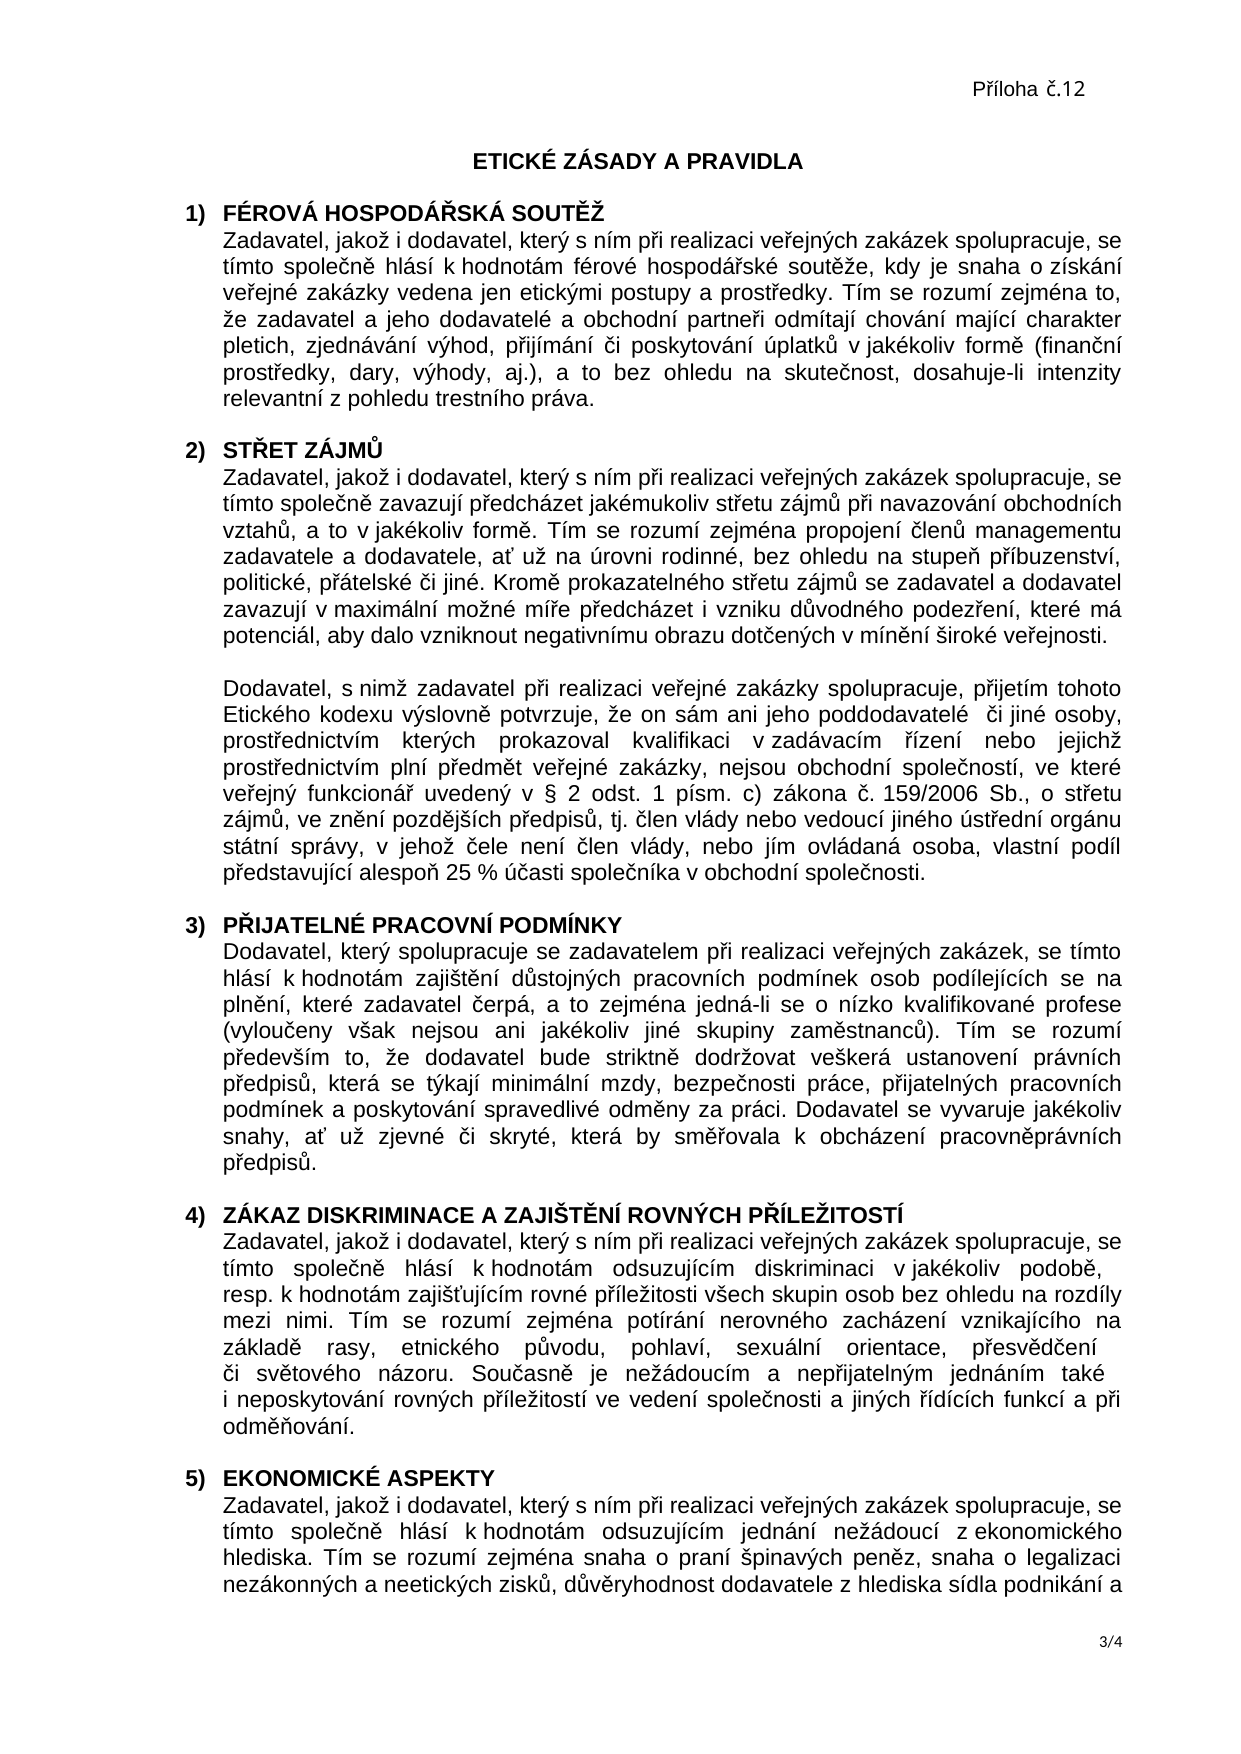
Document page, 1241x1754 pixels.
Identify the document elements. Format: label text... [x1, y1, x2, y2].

list Dodavatel, který spolupracuje se zadavatelem při realizaci veřejných zakázek, se tímto hlásí k hodnotám zajištění důstojných pracovních podmínek osob podílejících se na plnění, které zadavatel čerpá, a to zejména jedná-li se o nízko kvalifikované profese (vyloučeny však nejsou ani jakékoliv jiné skupiny zaměstnanců). Tím se rozumí především to, že dodavatel bude striktně dodržovat veškerá ustanovení právních předpisů, která se týkají minimální mzdy, bezpečnosti práce, přijatelných pracovních podmínek a poskytování spravedlivé odměny za práci. Dodavatel se vyvaruje jakékoliv snahy, ať už zjevné či skryté, která by směřovala k obcházení pracovněprávních předpisů. [223, 938, 1122, 1175]
list PŘIJATELNÉ PRACOVNÍ PODMÍNKY [185, 912, 1122, 938]
list Zadavatel, jakož i dodavatel, který s ním při realizaci veřejných zakázek spolupracuje, se tímto společně zavazují předcházet jakémukoliv střetu zájmů při navazování obchodních vztahů, a to v jakékoliv formě. Tím se rozumí zejména propojení členů managementu zadavatele a dodavatele, ať už na úrovni rodinné, bez ohledu na stupeň příbuzenství, politické, přátelské či jiné. Kromě prokazatelného střetu zájmů se zadavatel a dodavatel zavazují v maximální možné míře předcházet i vzniku důvodného podezření, které má potenciál, aby dalo vzniknout negativnímu obrazu dotčených v mínění široké veřejnosti. [223, 464, 1122, 648]
list FÉROVÁ HOSPODÁŘSKÁ SOUTĚŽ [185, 200, 1122, 227]
list Zadavatel, jakož i dodavatel, který s ním při realizaci veřejných zakázek spolupracuje, se tímto společně hlásí k hodnotám odsuzujícím diskriminaci v jakékoliv podobě, resp. k hodnotám zajišťujícím rovné příležitosti všech skupin osob bez ohledu na rozdíly mezi nimi. Tím se rozumí zejména potírání nerovného zacházení vznikajícího na základě rasy, etnického původu, pohlaví, sexuální orientace, přesvědčení či světového názoru. Současně je nežádoucím a nepřijatelným jednáním také i neposkytování rovných příležitostí ve vedení společnosti a jiných řídících funkcí a při odměňování. [223, 1228, 1122, 1439]
list ZÁKAZ DISKRIMINACE A ZAJIŠTĚNÍ ROVNÝCH PŘÍLEŽITOSTÍ [185, 1202, 1122, 1228]
list EKONOMICKÉ ASPEKTY [185, 1465, 1122, 1492]
list Zadavatel, jakož i dodavatel, který s ním při realizaci veřejných zakázek spolupracuje, se tímto společně hlásí k hodnotám férové hospodářské soutěže, kdy je snaha o získání veřejné zakázky vedena jen etickými postupy a prostředky. Tím se rozumí zejména to, že zadavatel a jeho dodavatelé a obchodní partneři odmítají chování mající charakter pletich, zjednávání výhod, přijímání či poskytování úplatků v jakékoliv formě (finanční prostředky, dary, výhody, aj.), a to bez ohledu na skutečnost, dosahuje-li intenzity relevantní z pohledu trestního práva. [223, 227, 1122, 411]
text ETICKÉ ZÁSADY A PRAVIDLA [148, 148, 1122, 174]
list Dodavatel, s nimž zadavatel při realizaci veřejné zakázky spolupracuje, přijetím tohoto Etického kodexu výslovně potvrzuje, že on sám ani jeho poddodavatelé či jiné osoby, prostřednictvím kterých prokazoval kvalifikaci v zadávacím řízení nebo jejichž prostřednictvím plní předmět veřejné zakázky, nejsou obchodní společností, ve které veřejný funkcionář uvedený v § 2 odst. 1 písm. c) zákona č. 159/2006 Sb., o střetu zájmů, ve znění pozdějších předpisů, tj. člen vlády nebo vedoucí jiného ústřední orgánu státní správy, v jehož čele není člen vlády, nebo jím ovládaná osoba, vlastní podíl představující alespoň 25 % účasti společníka v obchodní společnosti. [223, 675, 1122, 886]
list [223, 1492, 1122, 1597]
list STŘET ZÁJMŮ [185, 437, 1122, 464]
